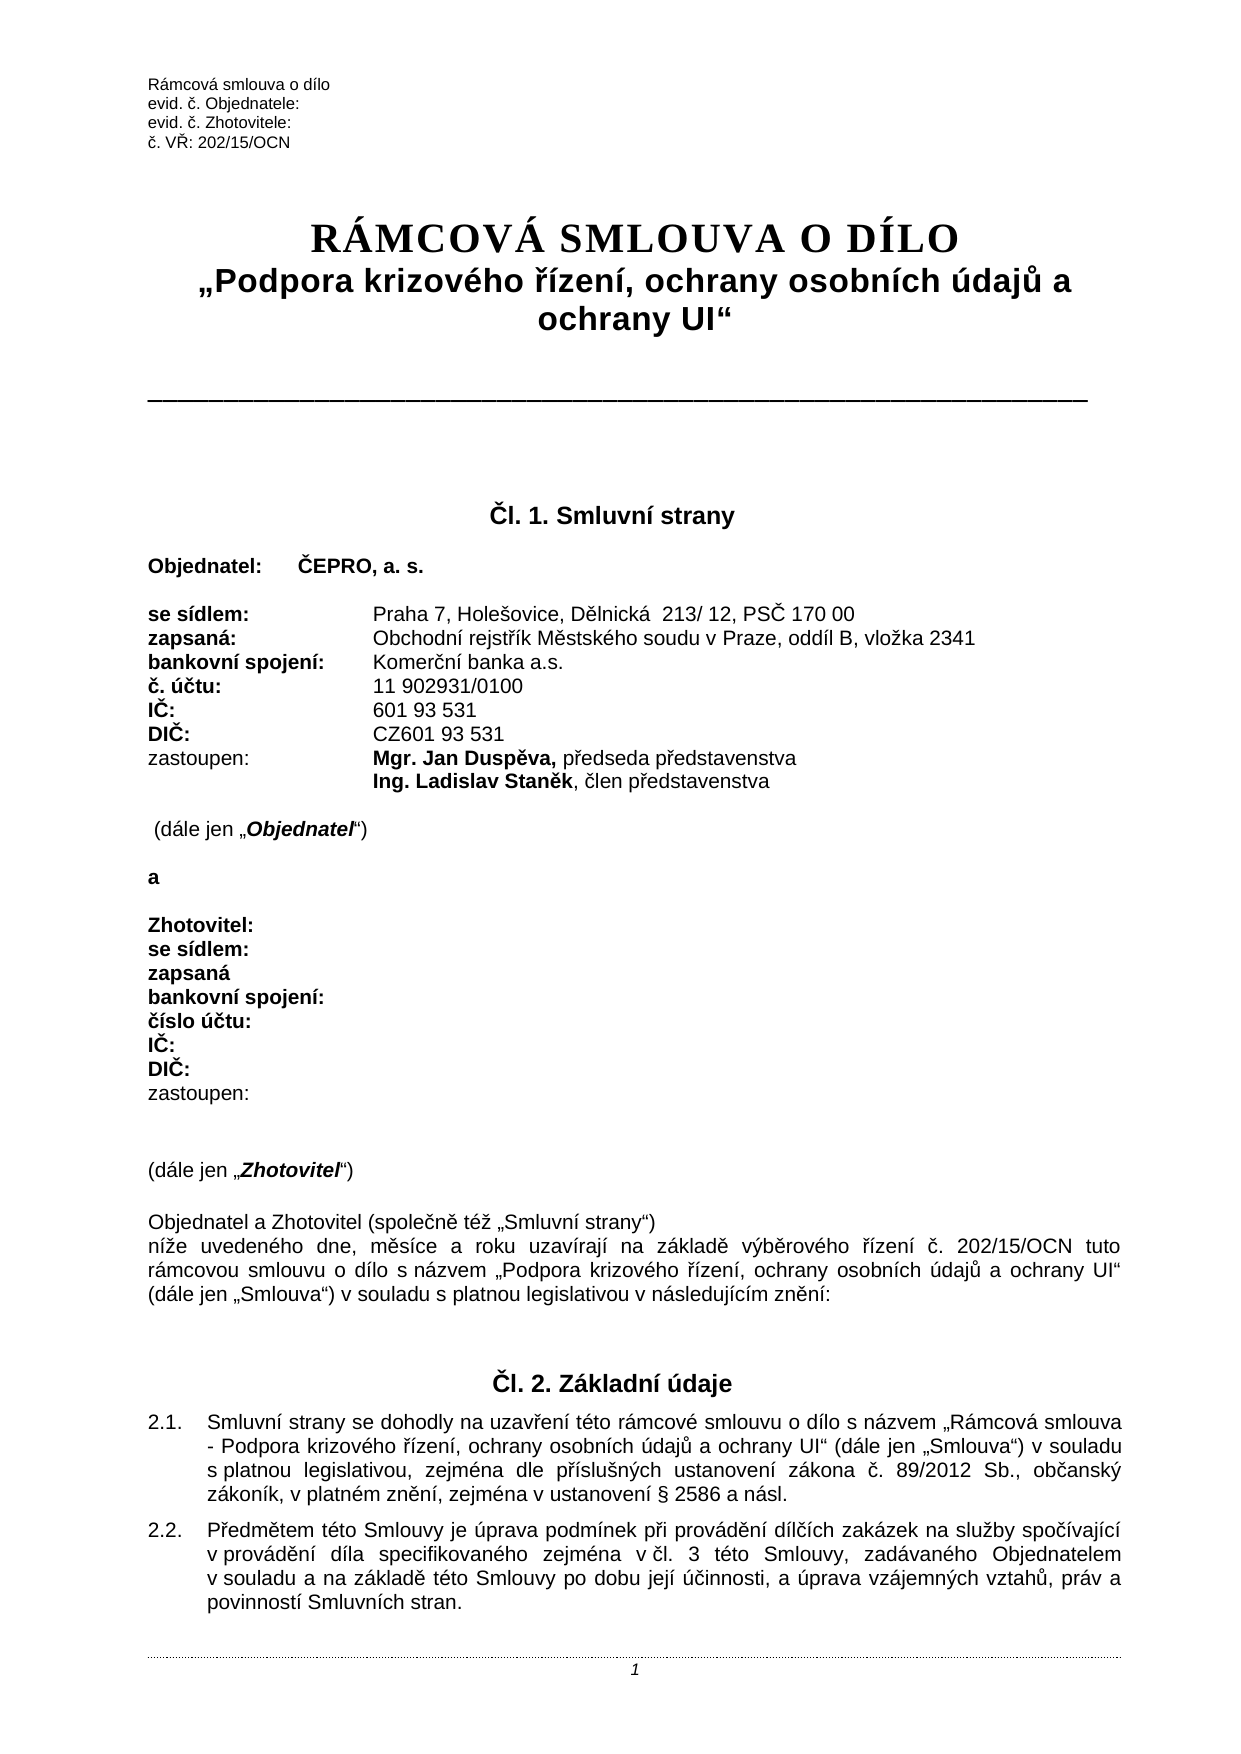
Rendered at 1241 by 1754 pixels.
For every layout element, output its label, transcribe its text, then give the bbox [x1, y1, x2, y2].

text zastoupen: Mgr. Jan Duspěva, předseda představenstva [148, 745, 1122, 769]
text Objednatel: ČEPRO, a. s. [148, 554, 1122, 578]
text Objednatel a Zhotovitel (společně též „Smluvní strany“) [148, 1210, 1122, 1234]
text níže uvedeného dne, měsíce a roku uzavírají na základě výběrového řízení č. 202/15/OCN tuto rámcovou smlouvu o dílo s názvem „Podpora krizového řízení, ochrany osobních údajů a ochrany UI“ (dále jen „Smlouva“) v souladu s platnou legislativou v následujícím znění: [148, 1234, 1122, 1306]
text se sídlem: Praha 7, Holešovice, Dělnická 213/ 12, PSČ 170 00 [148, 602, 1122, 626]
text DIČ: CZ601 93 531 [148, 721, 1122, 745]
text Zhotovitel: [148, 913, 1122, 937]
text ______________________________________________________________ [148, 371, 1122, 405]
text (dále jen „Zhotovitel“) [148, 1157, 1122, 1181]
text a [148, 865, 1122, 889]
title Rámcová SMLOUVA O DÍLO [148, 213, 1122, 261]
text č. účtu: 11 902931/0100 [148, 673, 1122, 697]
text Smluvní strany [102, 501, 1122, 530]
text Základní údaje [102, 1368, 1122, 1397]
text bankovní spojení: Komerční banka a.s. [148, 649, 1122, 673]
text Předmětem této Smlouvy je úprava podmínek při provádění dílčích zakázek na služby spočívající v provádění díla specifikovaného zejména v čl. 3 této Smlouvy, zadávaného Objednatelem v souladu a na základě této Smlouvy po dobu její účinnosti, a úprava vzájemných vztahů, práv a povinností Smluvních stran. [148, 1518, 1122, 1614]
text (dále jen „Objednatel“) [148, 817, 1122, 841]
text Smluvní strany se dohodly na uzavření této rámcové smlouvu o dílo s názvem „Rámcová smlouva - Podpora krizového řízení, ochrany osobních údajů a ochrany UI“ (dále jen „Smlouva“) v souladu s platnou legislativou, zejména dle příslušných ustanovení zákona č. 89/2012 Sb., občanský zákoník, v platném znění, zejména v ustanovení § 2586 a násl. [148, 1410, 1122, 1506]
text se sídlem: [148, 937, 1122, 961]
text Ing. Ladislav Staněk, člen představenstva [298, 769, 1122, 793]
text zapsaná [148, 961, 1122, 985]
text zapsaná: Obchodní rejstřík Městského soudu v Praze, oddíl B, vložka 2341 [148, 626, 1122, 649]
text zastoupen: [148, 1081, 1122, 1105]
text „Podpora krizového řízení, ochrany osobních údajů a ochrany UI“ [148, 261, 1122, 338]
text bankovní spojení: [148, 985, 1122, 1009]
text číslo účtu: [148, 1009, 1122, 1033]
text IČ: 601 93 531 [148, 697, 1122, 721]
subtitle DIČ: [148, 1057, 1122, 1081]
text IČ: [148, 1033, 1122, 1057]
